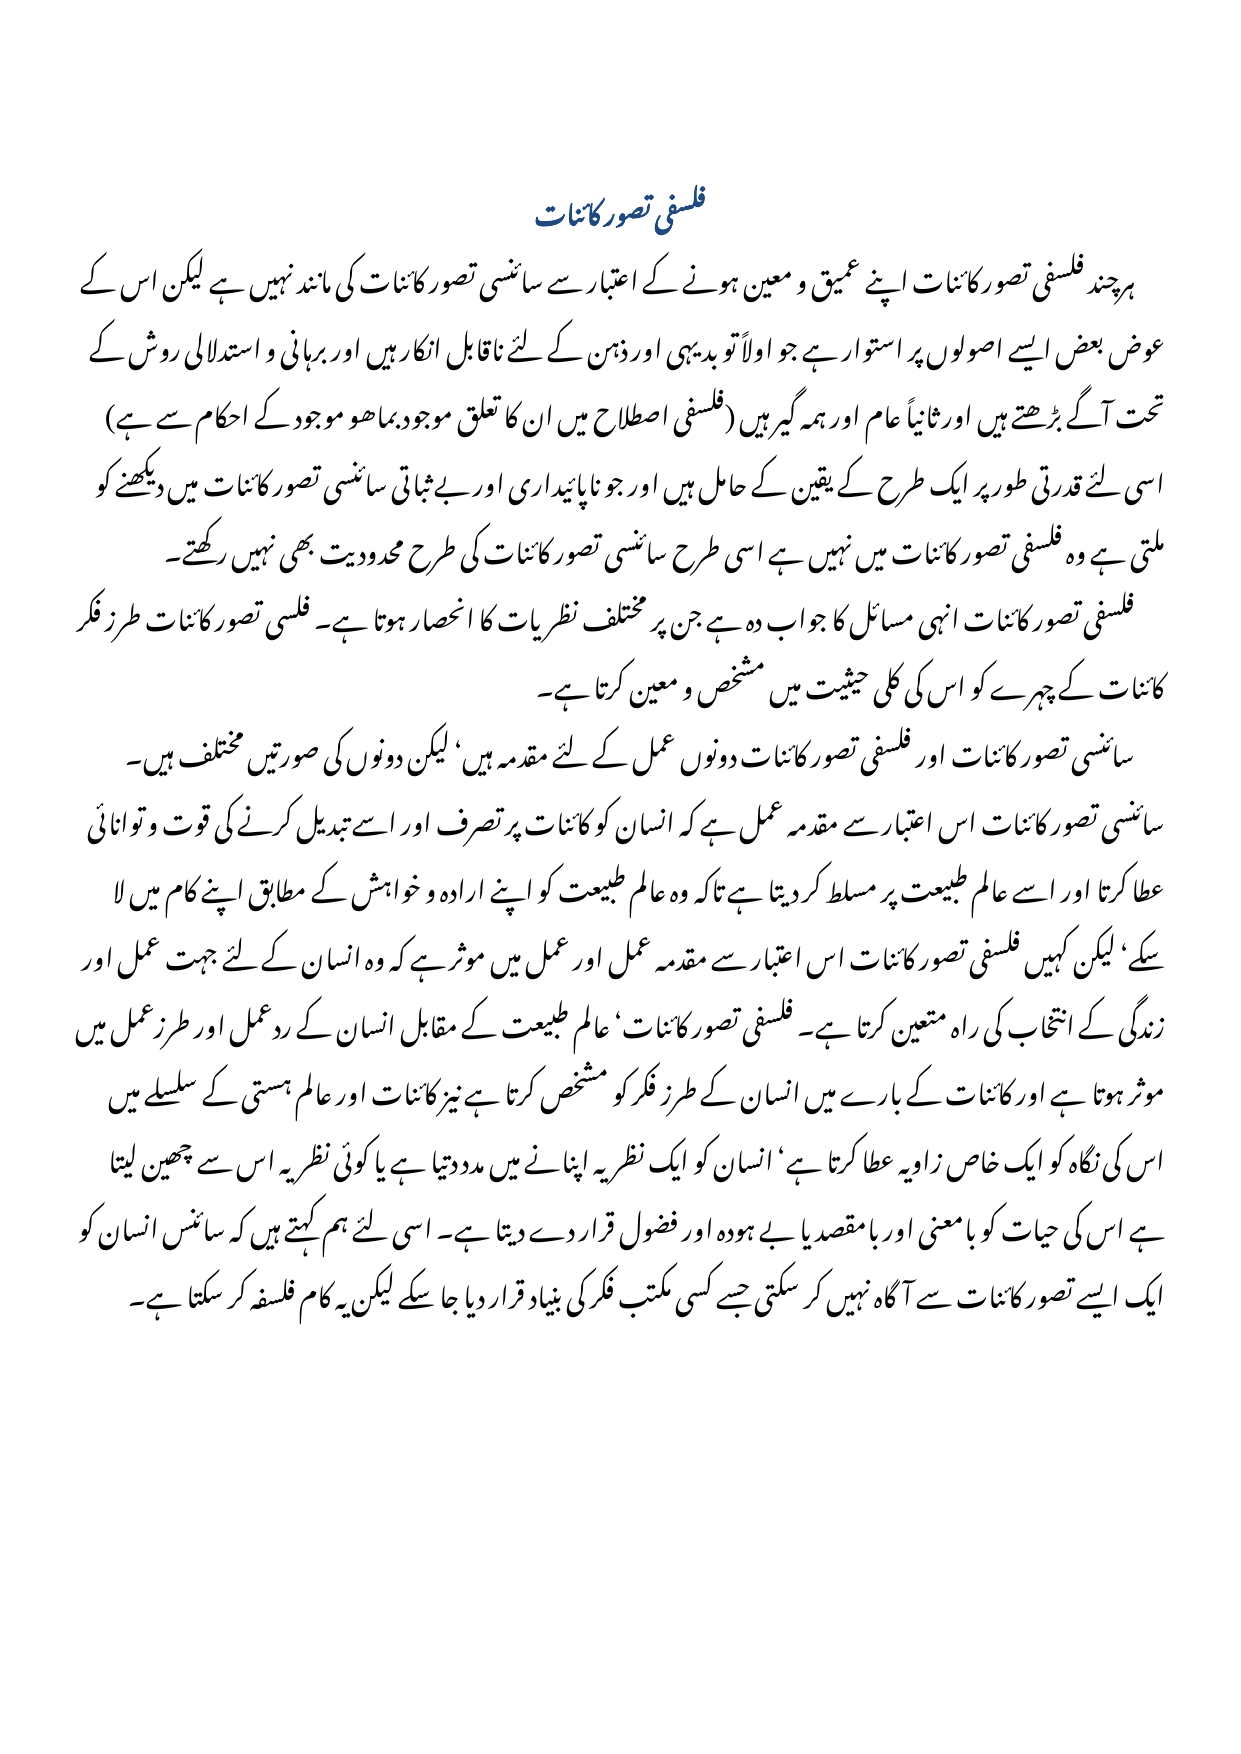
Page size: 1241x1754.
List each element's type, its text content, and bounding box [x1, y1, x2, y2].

subtitle فلسفی تصور کائنات [75, 174, 1165, 242]
text سائنسی تصور کائنات اور فلسفی تصور کائنات دونوں عمل کے لئے مقدمہ ہیں‘ لیکن دونوں کی صورتیں مختلف ہیں۔ سائنسی تصور کائنات اس اعتبار سے مقدمہ عمل ہے کہ انسان کو کائنات پر تصرف اور اسے تبدیل کرنے کی قوت و توانائی عطا کرتا اور اسے عالم طبیعت پر مسلط کر دیتا ہے تاکہ وہ عالم طبیعت کو اپنے ارادہ و خواہش کے مطابق اپنے کام میں لا سکے‘ لیکن کہیں فلسفی تصور کائنات اس اعتبار سے مقدمہ عمل اور عمل میں موثر ہے کہ وہ انسان کے لئے جہت عمل اور زندگی کے انتخاب کی راہ متعین کرتا ہے۔ فلسفی تصور کائنات‘ عالم طبیعت کے مقابل انسان کے ردعمل اور طرزعمل میں موثر ہوتا ہے اور کائنات کے بارے میں انسان کے طرز فکر کو مشخص کرتا ہے نیز کائنات اور عالم ہستی کے سلسلے میں اس کی نگاہ کو ایک خاص زاویہ عطا کرتا ہے‘ انسان کو ایک نظریہ اپنانے میں مدد دتیا ہے یا کوئی نظریہ اس سے چھین لیتا ہے اس کی حیات کو بامعنی اور بامقصد یا بے ہودہ اور فضول قرار دے دیتا ہے۔ اسی لئے ہم کہتے ہیں کہ سائنس انسان کو ایک ایسے تصور کائنات سے آگاہ نہیں کر سکتی جسے کسی مکتب فکر کی بنیاد قرار دیا جا سکے لیکن یہ کام فلسفہ کر سکتا ہے۔ [75, 716, 1165, 1325]
text فلسفی تصور کائنات انہی مسائل کا جواب دہ ہے جن پر مختلف نظریات کا انحصار ہوتا ہے۔ فلسی تصور کائنات طرز فکر کائنات کے چہرے کو اس کی کلی حیثیت میں مشخص و معین کرتا ہے۔ [75, 580, 1165, 716]
text ہرچند فلسفی تصور کائنات اپنے عمیق و معین ہونے کے اعتبار سے سائنسی تصور کائنات کی مانند نہیں ہے لیکن اس کے عوض بعض ایسے اصولوں پر استوار ہے جو اولاً تو بدیہی اور ذہن کے لئے ناقابل انکار ہیں اور برہانی و استدلالی روش کے تحت آگے بڑھتے ہیں اور ثانیاً عام اور ہمہ گیر ہیں (فلسفی اصطلاح میں ان کا تعلق موجود بماھو موجود کے احکام سے ہے) اسی لئے قدرتی طور پر ایک طرح کے یقین کے حامل ہیں اور جو ناپائیداری اور بے ثباتی سائنسی تصور کائنات میں دیکھنے کو ملتی ہے وہ فلسفی تصور کائنات میں نہیں ہے اسی طرح سائنسی تصور کائنات کی طرح محدودیت بھی نہیں رکھتے۔ [75, 242, 1165, 580]
